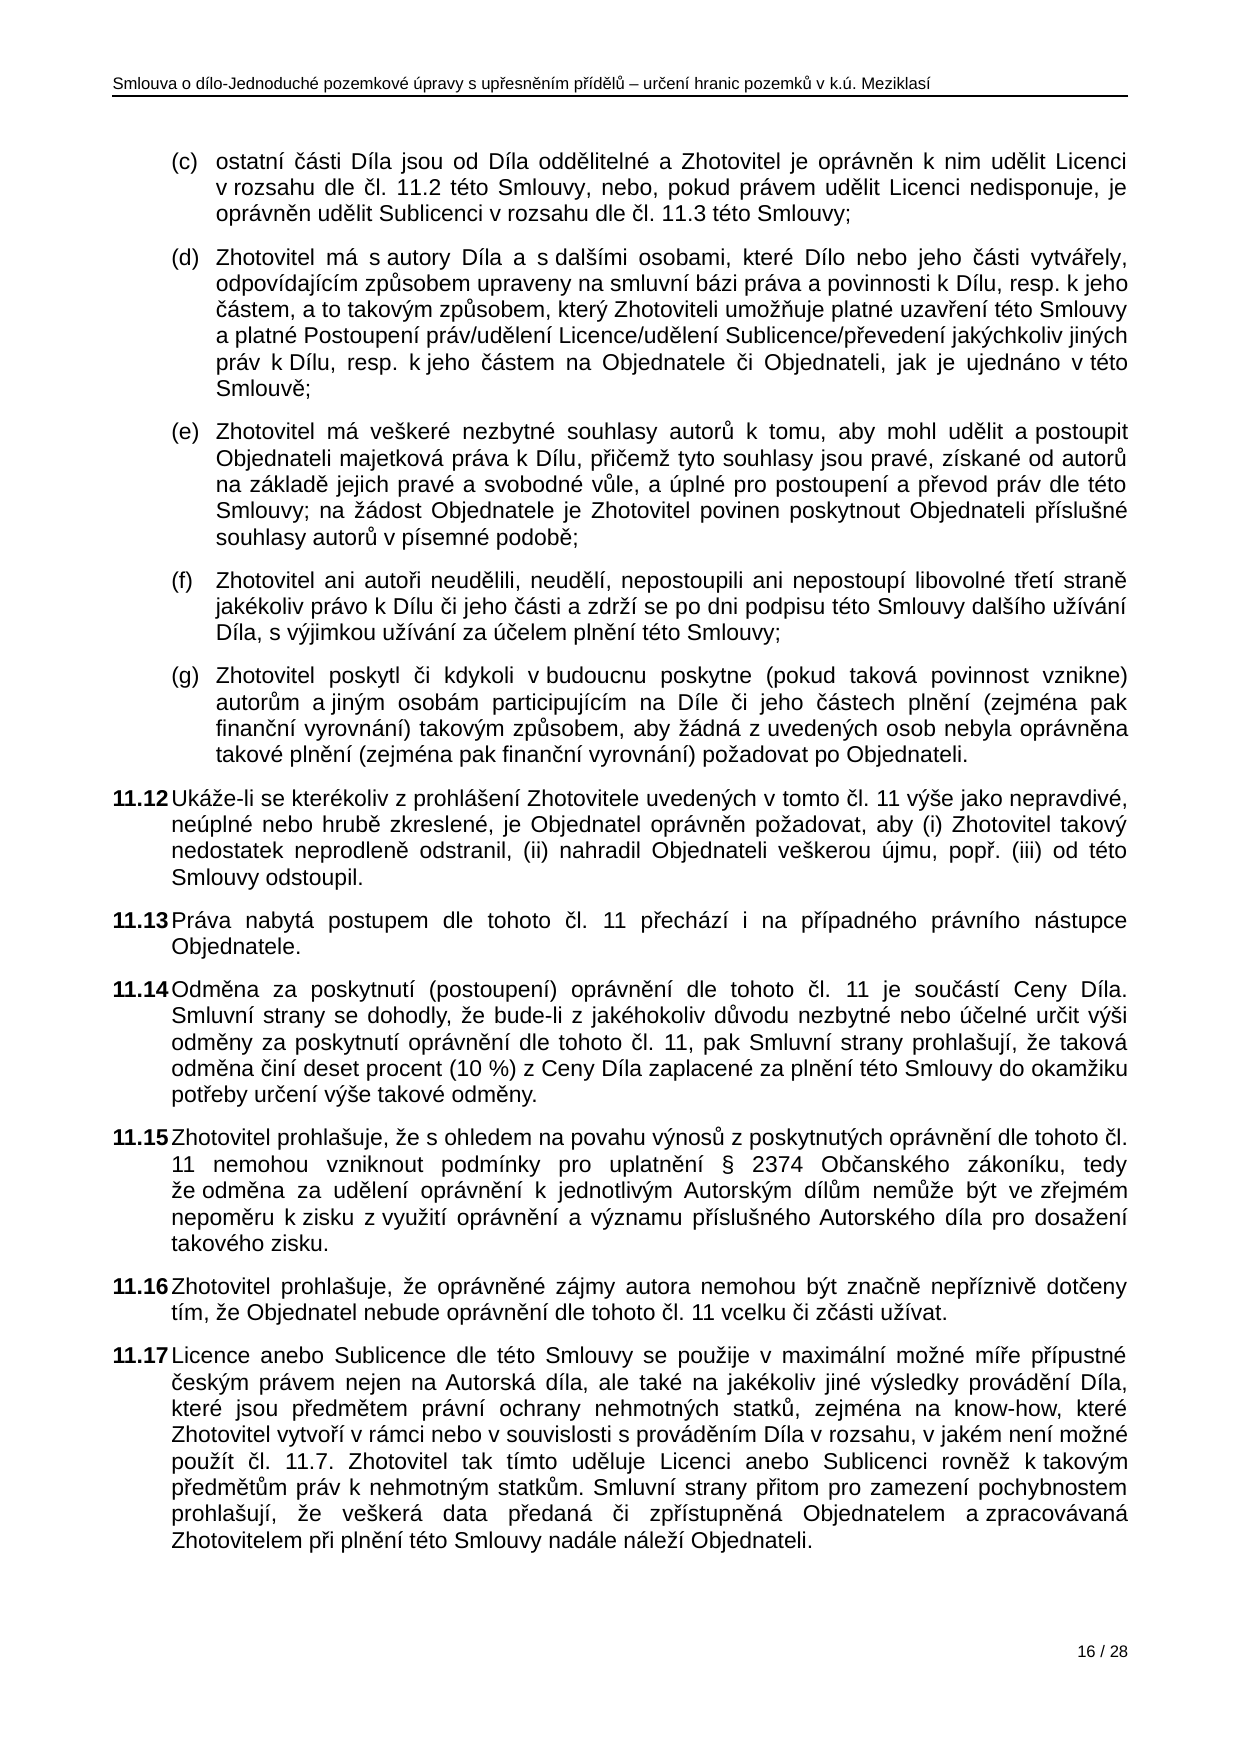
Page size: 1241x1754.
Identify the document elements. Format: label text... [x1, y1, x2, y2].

text Zhotovitel má veškeré nezbytné souhlasy autorů k tomu, aby mohl udělit a postoupit Objednateli majetková práva k Dílu, přičemž tyto souhlasy jsou pravé, získané od autorů na základě jejich pravé a svobodné vůle, a úplné pro postoupení a převod práv dle této Smlouvy; na žádost Objednatele je Zhotovitel povinen poskytnout Objednateli příslušné souhlasy autorů v písemné podobě; [171, 418, 1128, 550]
text Zhotovitel poskytl či kdykoli v budoucnu poskytne (pokud taková povinnost vznikne) autorům a jiným osobám participujícím na Díle či jeho částech plnění (zejména pak finanční vyrovnání) takovým způsobem, aby žádná z uvedených osob nebyla oprávněna takové plnění (zejména pak finanční vyrovnání) požadovat po Objednateli. [171, 662, 1128, 768]
text Zhotovitel prohlašuje, že s ohledem na povahu výnosů z poskytnutých oprávnění dle tohoto čl. 11 nemohou vzniknout podmínky pro uplatnění § 2374 Občanského zákoníku, tedy že odměna za udělení oprávnění k jednotlivým Autorským dílům nemůže být ve zřejmém nepoměru k zisku z využití oprávnění a významu příslušného Autorského díla pro dosažení takového zisku. [112, 1124, 1128, 1256]
text Odměna za poskytnutí (postoupení) oprávnění dle tohoto čl. 11 je součástí Ceny Díla. Smluvní strany se dohodly, že bude-li z jakéhokoliv důvodu nezbytné nebo účelné určit výši odměny za poskytnutí oprávnění dle tohoto čl. 11, pak Smluvní strany prohlašují, že taková odměna činí deset procent (10 %) z Ceny Díla zaplacené za plnění této Smlouvy do okamžiku potřeby určení výše takové odměny. [112, 976, 1128, 1108]
text ostatní části Díla jsou od Díla oddělitelné a Zhotovitel je oprávněn k nim udělit Licenci v rozsahu dle čl. 11.2 této Smlouvy, nebo, pokud právem udělit Licenci nedisponuje, je oprávněn udělit Sublicenci v rozsahu dle čl. 11.3 této Smlouvy; [171, 148, 1128, 227]
text Práva nabytá postupem dle tohoto čl. 11 přechází i na případného právního nástupce Objednatele. [112, 907, 1128, 959]
text Zhotovitel ani autoři neudělili, neudělí, nepostoupili ani nepostoupí libovolné třetí straně jakékoliv právo k Dílu či jeho části a zdrží se po dni podpisu této Smlouvy dalšího užívání Díla, s výjimkou užívání za účelem plnění této Smlouvy; [171, 567, 1128, 646]
text Zhotovitel prohlašuje, že oprávněné zájmy autora nemohou být značně nepříznivě dotčeny tím, že Objednatel nebude oprávnění dle tohoto čl. 11 vcelku či zčásti užívat. [112, 1273, 1128, 1326]
text Ukáže-li se kterékoliv z prohlášení Zhotovitele uvedených v tomto čl. 11 výše jako nepravdivé, neúplné nebo hrubě zkreslené, je Objednatel oprávněn požadovat, aby (i) Zhotovitel takový nedostatek neprodleně odstranil, (ii) nahradil Objednateli veškerou újmu, popř. (iii) od této Smlouvy odstoupil. [112, 784, 1128, 890]
text Zhotovitel má s autory Díla a s dalšími osobami, které Dílo nebo jeho části vytvářely, odpovídajícím způsobem upraveny na smluvní bázi práva a povinnosti k Dílu, resp. k jeho částem, a to takovým způsobem, který Zhotoviteli umožňuje platné uzavření této Smlouvy a platné Postoupení práv/udělení Licence/udělení Sublicence/převedení jakýchkoliv jiných práv k Dílu, resp. k jeho částem na Objednatele či Objednateli, jak je ujednáno v této Smlouvě; [171, 243, 1128, 402]
text Licence anebo Sublicence dle této Smlouvy se použije v maximální možné míře přípustné českým právem nejen na Autorská díla, ale také na jakékoliv jiné výsledky provádění Díla, které jsou předmětem právní ochrany nehmotných statků, zejména na know-how, které Zhotovitel vytvoří v rámci nebo v souvislosti s prováděním Díla v rozsahu, v jakém není možné použít čl. 11.7. Zhotovitel tak tímto uděluje Licenci anebo Sublicenci rovněž k takovým předmětům práv k nehmotným statkům. Smluvní strany přitom pro zamezení pochybnostem prohlašují, že veškerá data předaná či zpřístupněná Objednatelem a zpracovávaná Zhotovitelem při plnění této Smlouvy nadále náleží Objednateli. [112, 1342, 1128, 1553]
